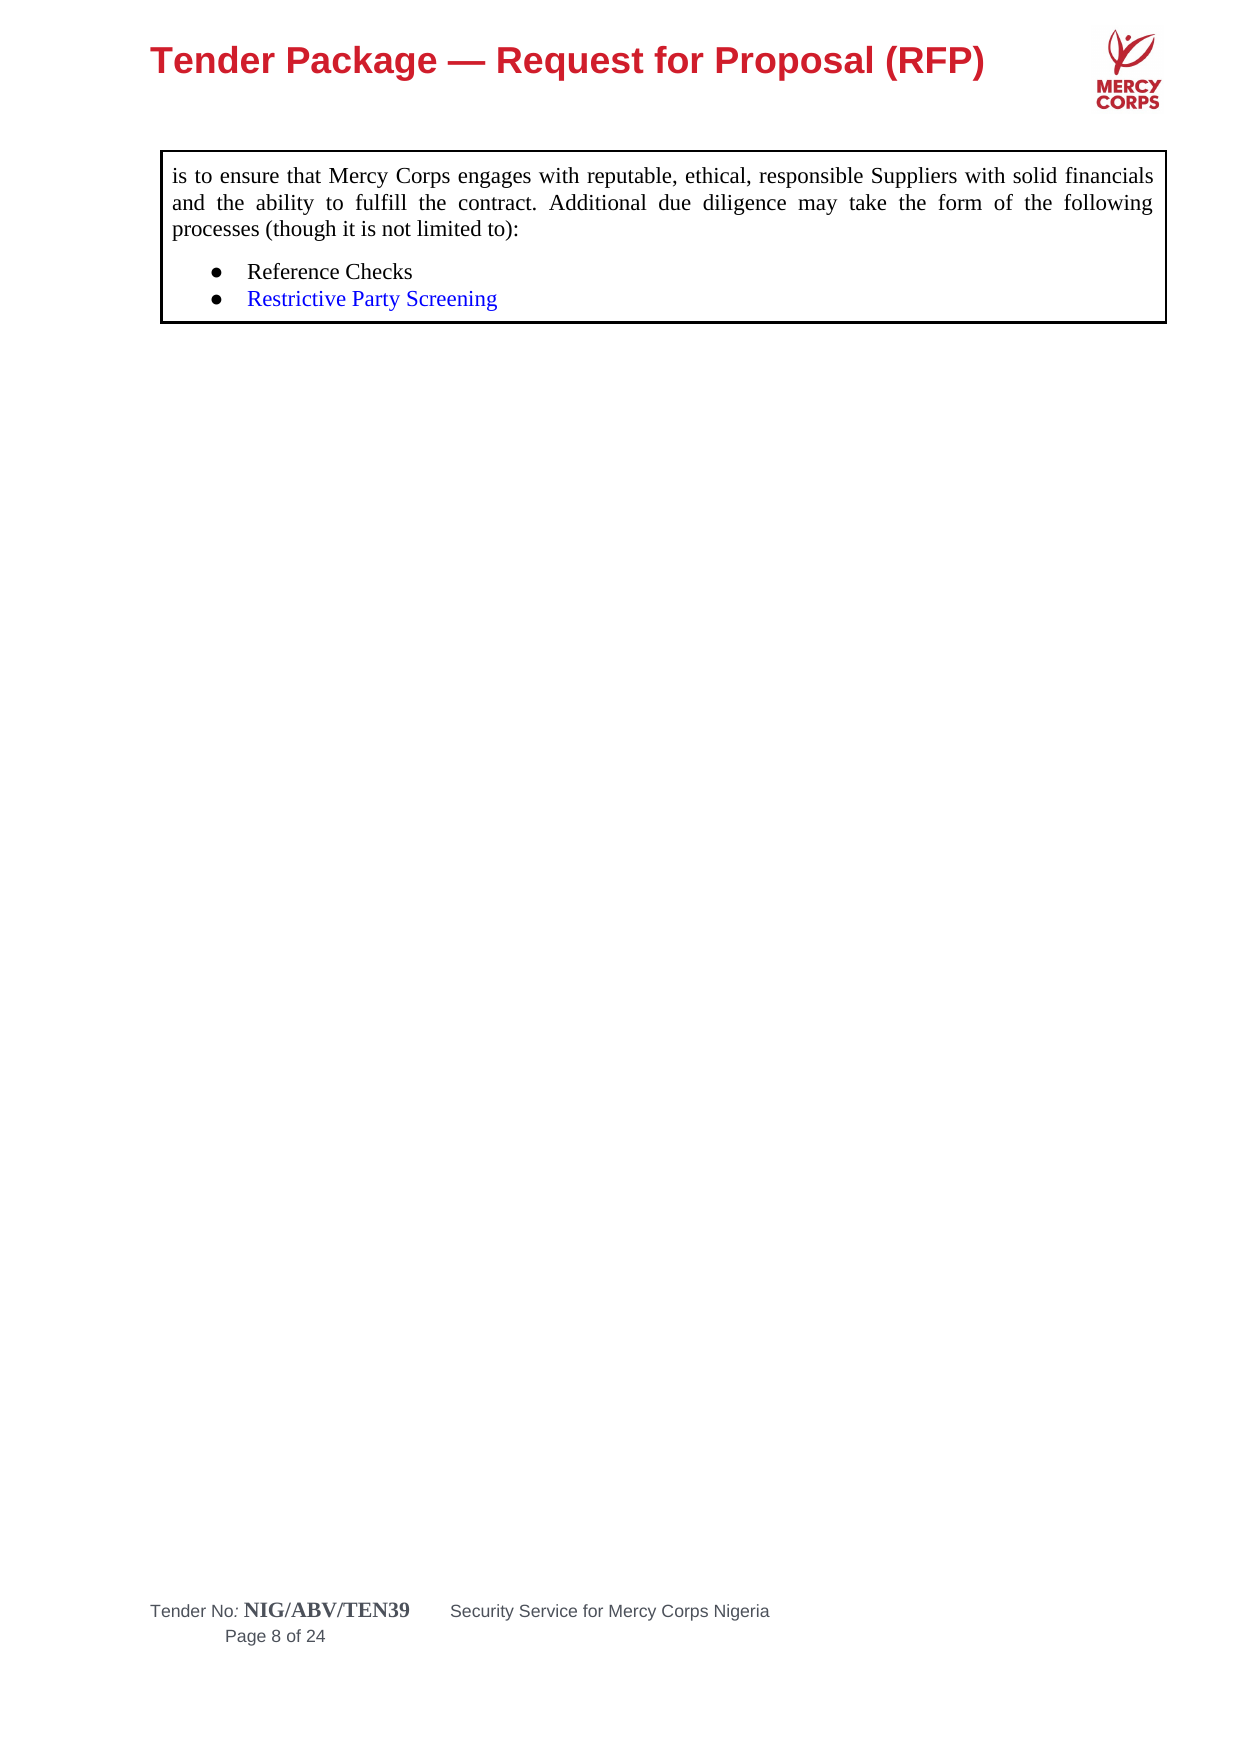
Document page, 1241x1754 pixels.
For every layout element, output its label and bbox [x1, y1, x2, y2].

picture [1090, 25, 1164, 114]
table_cell [163, 152, 1165, 321]
